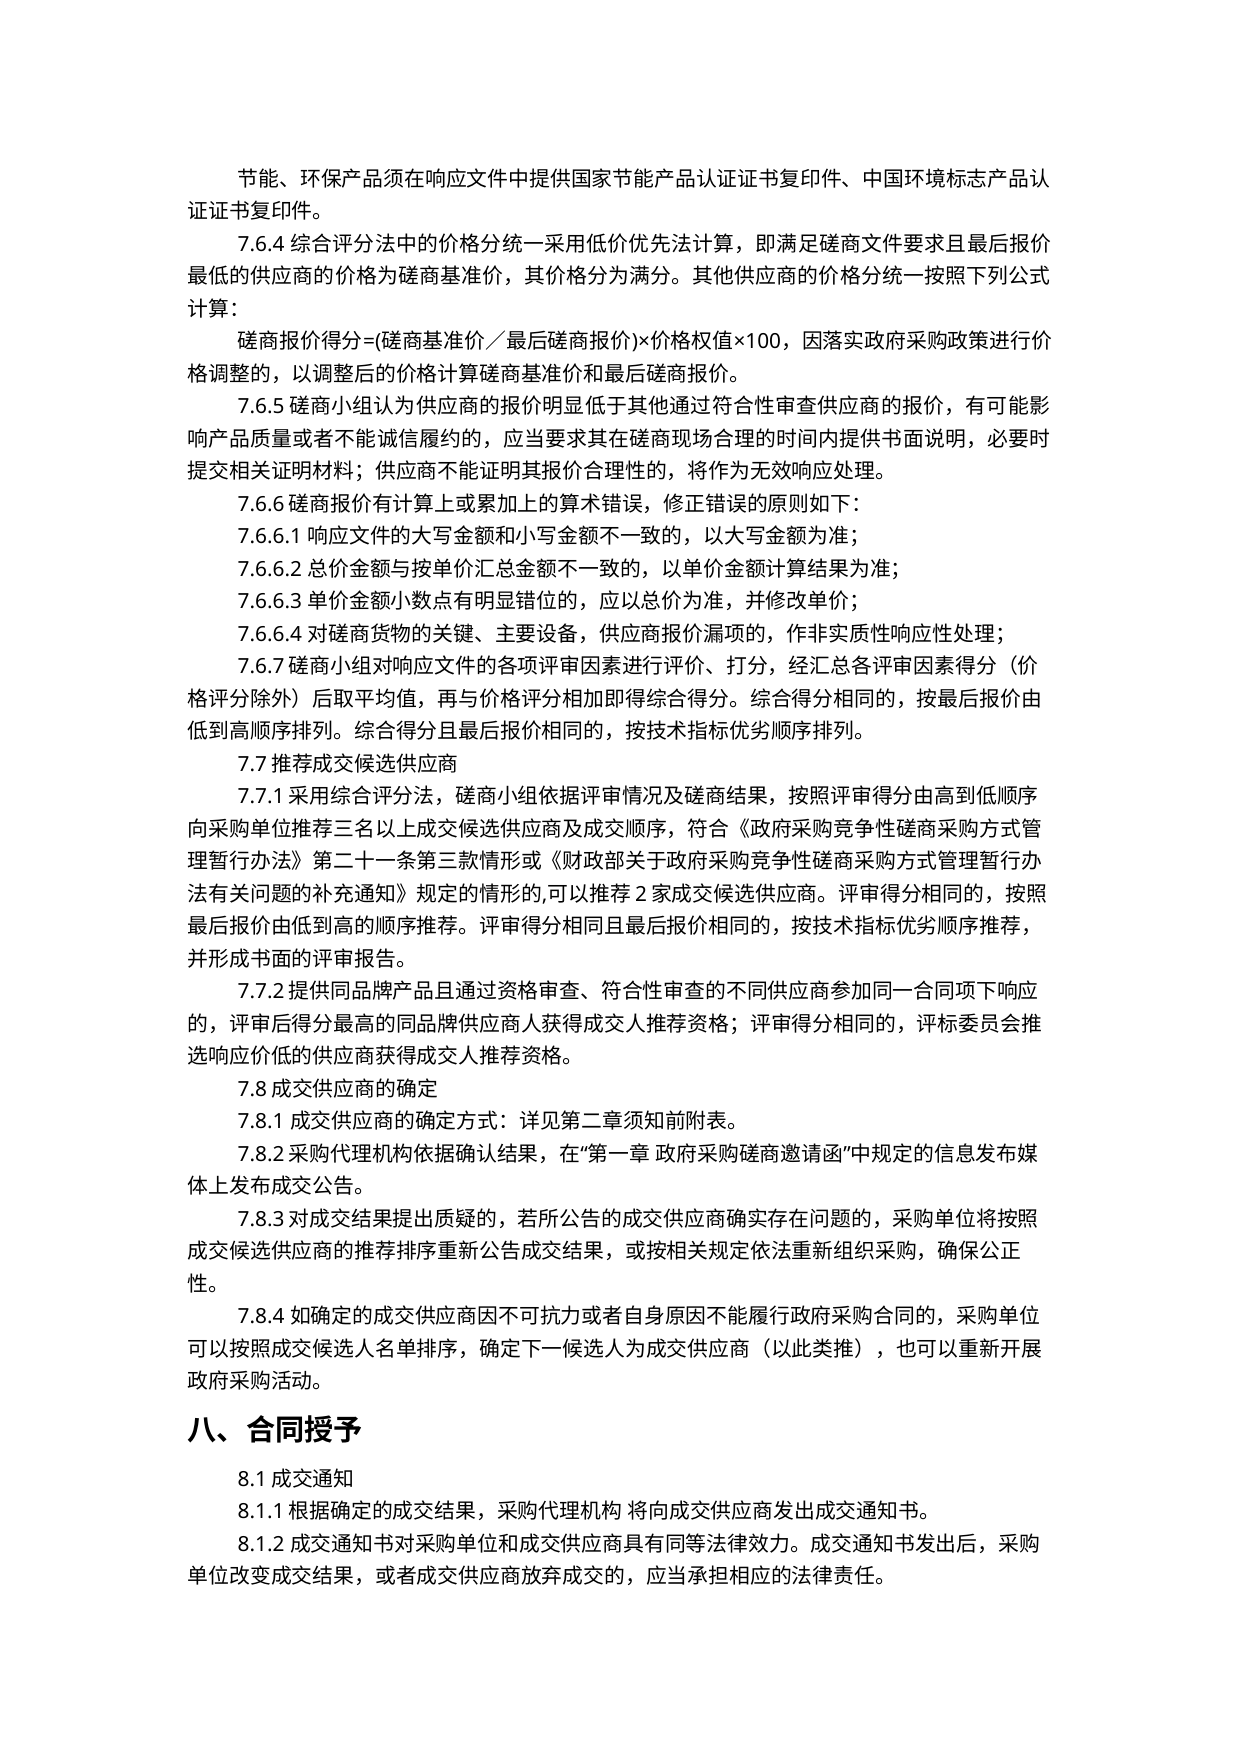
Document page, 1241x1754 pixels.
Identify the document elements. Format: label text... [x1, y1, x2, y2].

text 7.6.6.3 单价金额小数点有明显错位的，应以总价为准，并修改单价； [187, 584, 1053, 617]
text 8.1.2 成交通知书对采购单位和成交供应商具有同等法律效力。成交通知书发出后，采购单位改变成交结果，或者成交供应商放弃成交的，应当承担相应的法律责任。 [187, 1527, 1053, 1592]
text 8.1.1根据确定的成交结果，采购代理机构 将向成交供应商发出成交通知书。 [187, 1494, 1053, 1527]
text 8.1成交通知 [187, 1462, 1053, 1494]
text 八、合同授予 [187, 1397, 1053, 1462]
text 7.8成交供应商的确定 [187, 1072, 1053, 1104]
text 7.6.7磋商小组对响应文件的各项评审因素进行评价、打分，经汇总各评审因素得分（价格评分除外）后取平均值，再与价格评分相加即得综合得分。综合得分相同的，按最后报价由低到高顺序排列。综合得分且最后报价相同的，按技术指标优劣顺序排列。 [187, 649, 1053, 747]
text 7.7.1采用综合评分法，磋商小组依据评审情况及磋商结果，按照评审得分由高到低顺序向采购单位推荐三名以上成交候选供应商及成交顺序，符合《政府采购竞争性磋商采购方式管理暂行办法》第二十一条第三款情形或《财政部关于政府采购竞争性磋商采购方式管理暂行办法有关问题的补充通知》规定的情形的,可以推荐2家成交候选供应商。评审得分相同的，按照最后报价由低到高的顺序推荐。评审得分相同且最后报价相同的，按技术指标优劣顺序推荐，并形成书面的评审报告。 [187, 779, 1053, 974]
text 7.8.2采购代理机构依据确认结果，在“第一章 政府采购磋商邀请函”中规定的信息发布媒体上发布成交公告。 [187, 1137, 1053, 1202]
text 7.8.4 如确定的成交供应商因不可抗力或者自身原因不能履行政府采购合同的，采购单位可以按照成交候选人名单排序，确定下一候选人为成交供应商（以此类推），也可以重新开展政府采购活动。 [187, 1299, 1053, 1397]
text 7.6.6.2 总价金额与按单价汇总金额不一致的，以单价金额计算结果为准； [187, 552, 1053, 584]
text 7.8.1 成交供应商的确定方式：详见第二章须知前附表。 [187, 1104, 1053, 1137]
text 7.7.2提供同品牌产品且通过资格审查、符合性审查的不同供应商参加同一合同项下响应的，评审后得分最高的同品牌供应商人获得成交人推荐资格；评审得分相同的，评标委员会推选响应价低的供应商获得成交人推荐资格。 [187, 974, 1053, 1072]
text 节能、环保产品须在响应文件中提供国家节能产品认证证书复印件、中国环境标志产品认证证书复印件。 [187, 162, 1053, 227]
text 7.7推荐成交候选供应商 [187, 747, 1053, 779]
text 7.6.6.1 响应文件的大写金额和小写金额不一致的，以大写金额为准； [187, 519, 1053, 552]
text 7.8.3对成交结果提出质疑的，若所公告的成交供应商确实存在问题的，采购单位将按照成交候选供应商的推荐排序重新公告成交结果，或按相关规定依法重新组织采购，确保公正性。 [187, 1202, 1053, 1299]
text 7.6.6.4 对磋商货物的关键、主要设备，供应商报价漏项的，作非实质性响应性处理； [187, 617, 1053, 649]
text 磋商报价得分=(磋商基准价／最后磋商报价)×价格权值×100，因落实政府采购政策进行价格调整的，以调整后的价格计算磋商基准价和最后磋商报价。 [187, 324, 1053, 389]
text 7.6.5磋商小组认为供应商的报价明显低于其他通过符合性审查供应商的报价，有可能影响产品质量或者不能诚信履约的，应当要求其在磋商现场合理的时间内提供书面说明，必要时提交相关证明材料；供应商不能证明其报价合理性的，将作为无效响应处理。 [187, 389, 1053, 487]
text 7.6.4 综合评分法中的价格分统一采用低价优先法计算，即满足磋商文件要求且最后报价最低的供应商的价格为磋商基准价，其价格分为满分。其他供应商的价格分统一按照下列公式计算： [187, 227, 1053, 324]
text 7.6.6磋商报价有计算上或累加上的算术错误，修正错误的原则如下： [187, 487, 1053, 519]
